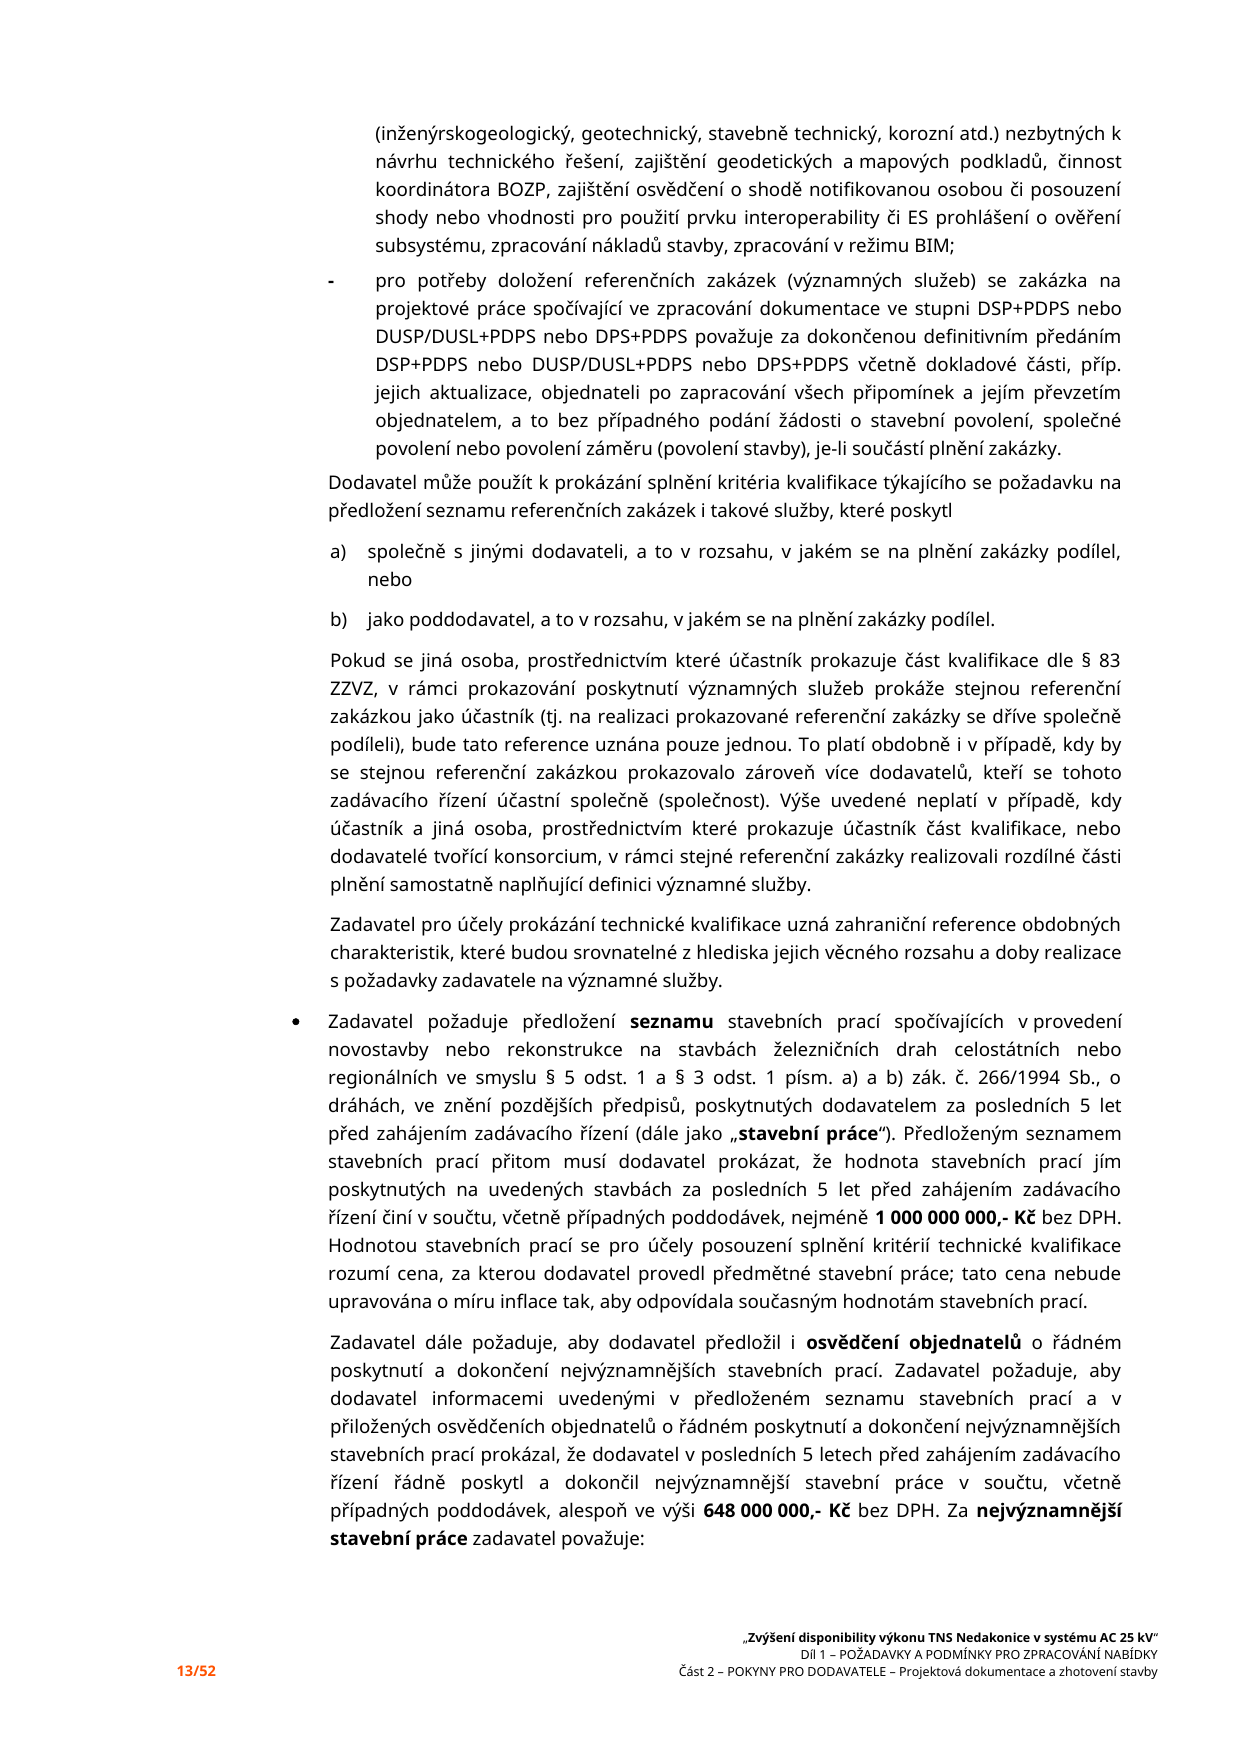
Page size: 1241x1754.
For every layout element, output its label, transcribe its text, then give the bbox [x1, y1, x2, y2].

list společně s jinými dodavateli, a to v rozsahu, v jakém se na plnění zakázky podílel, nebo [330, 538, 1122, 591]
text Zadavatel požaduje předložení seznamu stavebních prací spočívajících v provedení novostavby nebo rekonstrukce na stavbách železničních drah celostátních nebo regionálních ve smyslu § 5 odst. 1 a § 3 odst. 1 písm. a) a b) zák. č. 266/1994 Sb., o dráhách, ve znění pozdějších předpisů, poskytnutých dodavatelem za posledních 5 let před zahájením zadávacího řízení (dále jako „stavební práce“). Předloženým seznamem stavebních prací přitom musí dodavatel prokázat, že hodnota stavebních prací jím poskytnutých na uvedených stavbách za posledních 5 let před zahájením zadávacího řízení činí v součtu, včetně případných poddodávek, nejméně 1 000 000 000,- Kč bez DPH. Hodnotou stavebních prací se pro účely posouzení splnění kritérií technické kvalifikace rozumí cena, za kterou dodavatel provedl předmětné stavební práce; tato cena nebude upravována o míru inflace tak, aby odpovídala současným hodnotám stavebních prací. [292, 1008, 1122, 1314]
text Pokud se jiná osoba, prostřednictvím které účastník prokazuje část kvalifikace dle § 83 ZZVZ, v rámci prokazování poskytnutí významných služeb prokáže stejnou referenční zakázkou jako účastník (tj. na realizaci prokazované referenční zakázky se dříve společně podíleli), bude tato reference uznána pouze jednou. To platí obdobně i v případě, kdy by se stejnou referenční zakázkou prokazovalo zároveň více dodavatelů, kteří se tohoto zadávacího řízení účastní společně (společnost). Výše uvedené neplatí v případě, kdy účastník a jiná osoba, prostřednictvím které prokazuje účastník část kvalifikace, nebo dodavatelé tvořící konsorcium, v rámci stejné referenční zakázky realizovali rozdílné části plnění samostatně naplňující definici významné služby. [330, 647, 1122, 897]
text Zadavatel pro účely prokázání technické kvalifikace uzná zahraniční reference obdobných charakteristik, které budou srovnatelné z hlediska jejich věcného rozsahu a doby realizace s požadavky zadavatele na významné služby. [330, 912, 1122, 993]
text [328, 121, 1122, 258]
text pro potřeby doložení referenčních zakázek (významných služeb) se zakázka na projektové práce spočívající ve zpracování dokumentace ve stupni DSP+PDPS nebo DUSP/DUSL+PDPS nebo DPS+PDPS považuje za dokončenou definitivním předáním DSP+PDPS nebo DUSP/DUSL+PDPS nebo DPS+PDPS včetně dokladové části, příp. jejich aktualizace, objednateli po zapracování všech připomínek a jejím převzetím objednatelem, a to bez případného podání žádosti o stavební povolení, společné povolení nebo povolení záměru (povolení stavby), je-li součástí plnění zakázky. [328, 267, 1122, 461]
list jako poddodavatel, a to v rozsahu, v jakém se na plnění zakázky podílel. [330, 606, 1122, 632]
text Zadavatel dále požaduje, aby dodavatel předložil i osvědčení objednatelů o řádném poskytnutí a dokončení nejvýznamnějších stavebních prací. Zadavatel požaduje, aby dodavatel informacemi uvedenými v předloženém seznamu stavebních prací a v přiložených osvědčeních objednatelů o řádném poskytnutí a dokončení nejvýznamnějších stavebních prací prokázal, že dodavatel v posledních 5 letech před zahájením zadávacího řízení řádně poskytl a dokončil nejvýznamnější stavební práce v součtu, včetně případných poddodávek, alespoň ve výši 648 000 000,- Kč bez DPH. Za nejvýznamnější stavební práce zadavatel považuje: [330, 1329, 1122, 1551]
text Dodavatel může použít k prokázání splnění kritéria kvalifikace týkajícího se požadavku na předložení seznamu referenčních zakázek i takové služby, které poskytl [328, 469, 1122, 523]
